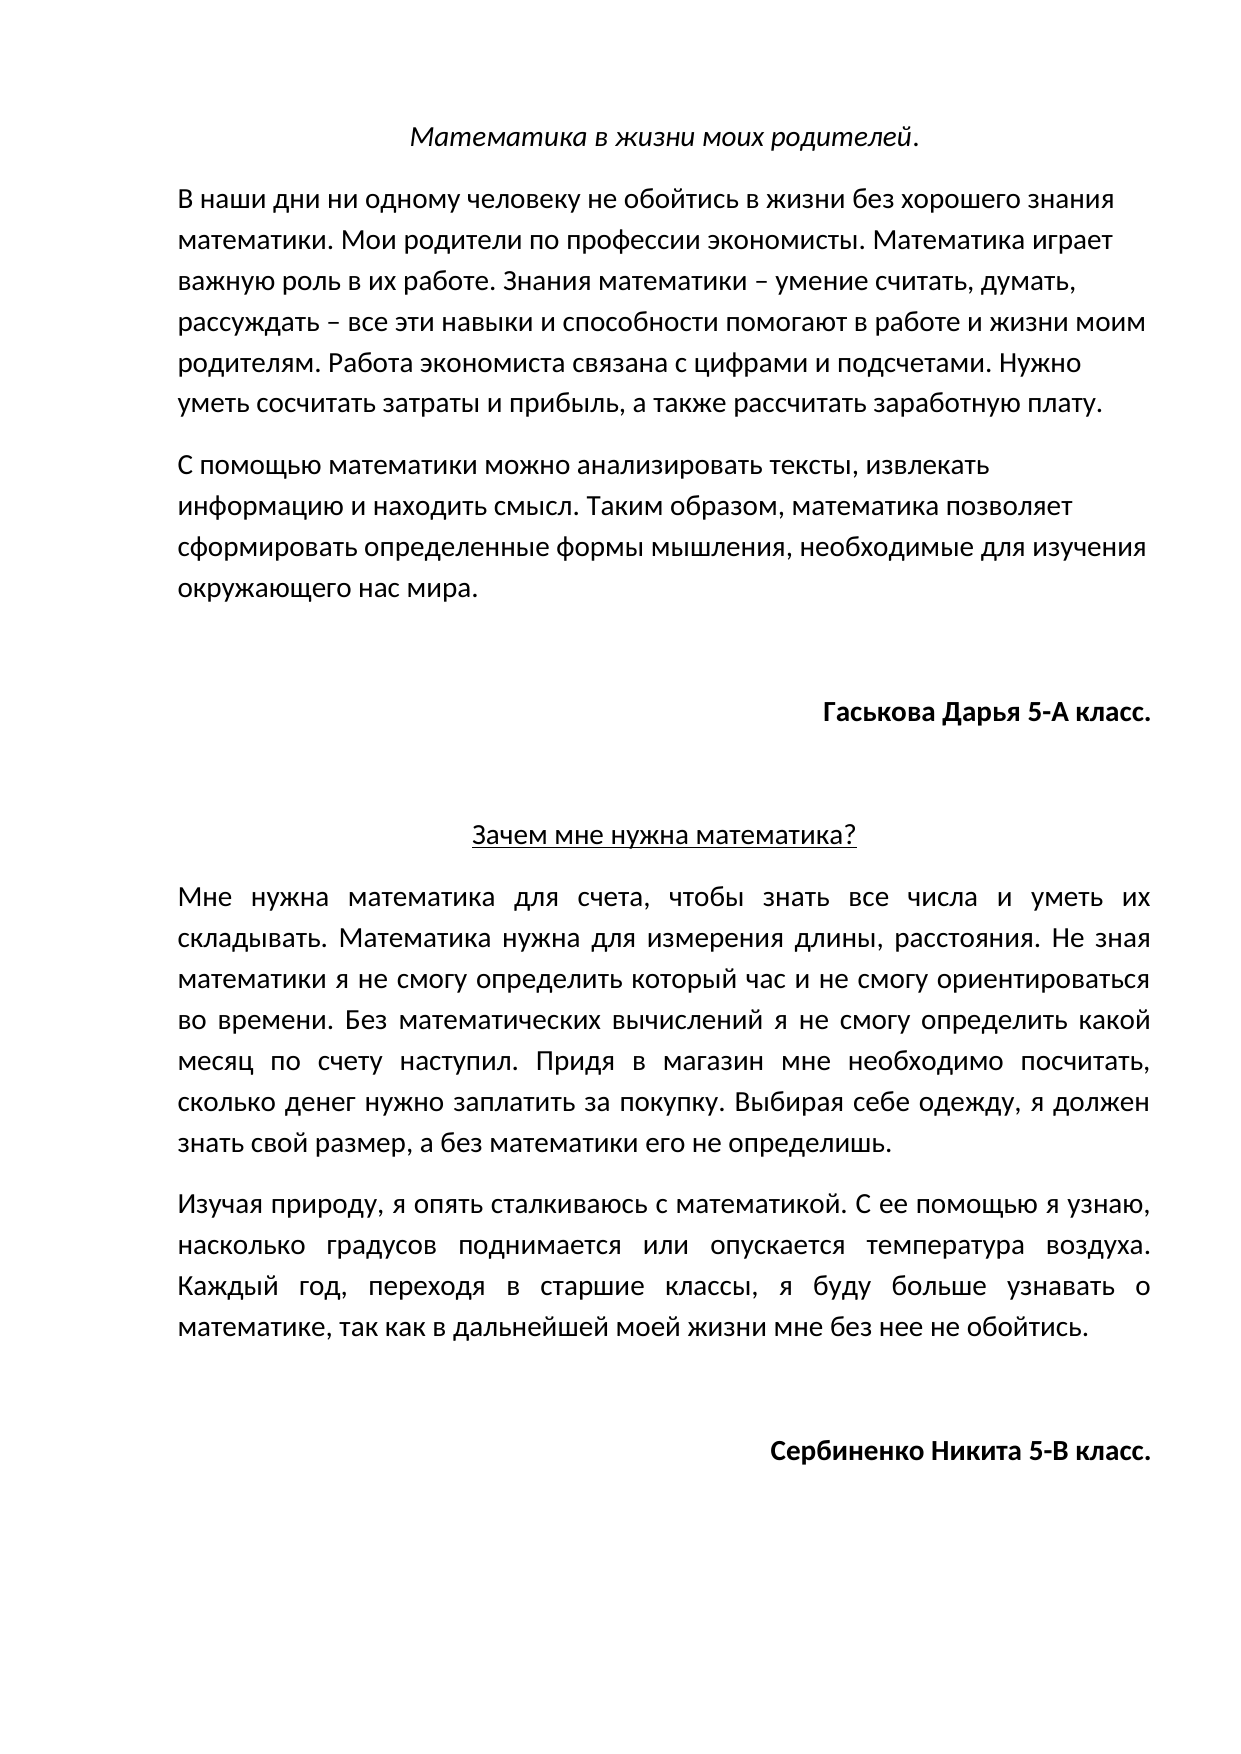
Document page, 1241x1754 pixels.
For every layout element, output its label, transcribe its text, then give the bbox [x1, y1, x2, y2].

text Математика в жизни моих родителей. [177, 118, 1152, 154]
text Мне нужна математика для счета, чтобы знать все числа и уметь их складывать. Математика нужна для измерения длины, расстояния. Не зная математики я не смогу определить который час и не смогу ориентироваться во времени. Без математических вычислений я не смогу определить какой месяц по счету наступил. Придя в магазин мне необходимо посчитать, сколько денег нужно заплатить за покупку. Выбирая себе одежду, я должен знать свой размер, а без математики его не определишь. [177, 878, 1152, 1159]
text Зачем мне нужна математика? [177, 816, 1152, 852]
text В наши дни ни одному человеку не обойтись в жизни без хорошего знания математики. Мои родители по профессии экономисты. Математика играет важную роль в их работе. Знания математики – умение считать, думать, рассуждать – все эти навыки и способности помогают в работе и жизни моим родителям. Работа экономиста связана с цифрами и подсчетами. Нужно уметь сосчитать затраты и прибыль, а также рассчитать заработную плату. [177, 180, 1152, 420]
text Изучая природу, я опять сталкиваюсь с математикой. С ее помощью я узнаю, насколько градусов поднимается или опускается температура воздуха. Каждый год, переходя в старшие классы, я буду больше узнавать о математике, так как в дальнейшей моей жизни мне без нее не обойтись. [177, 1185, 1152, 1344]
text Сербиненко Никита 5-В класс. [177, 1432, 1152, 1467]
text Гаськова Дарья 5-А класс. [177, 693, 1152, 728]
text С помощью математики можно анализировать тексты, извлекать информацию и находить смысл. Таким образом, математика позволяет сформировать определенные формы мышления, необходимые для изучения окружающего нас мира. [177, 446, 1152, 605]
